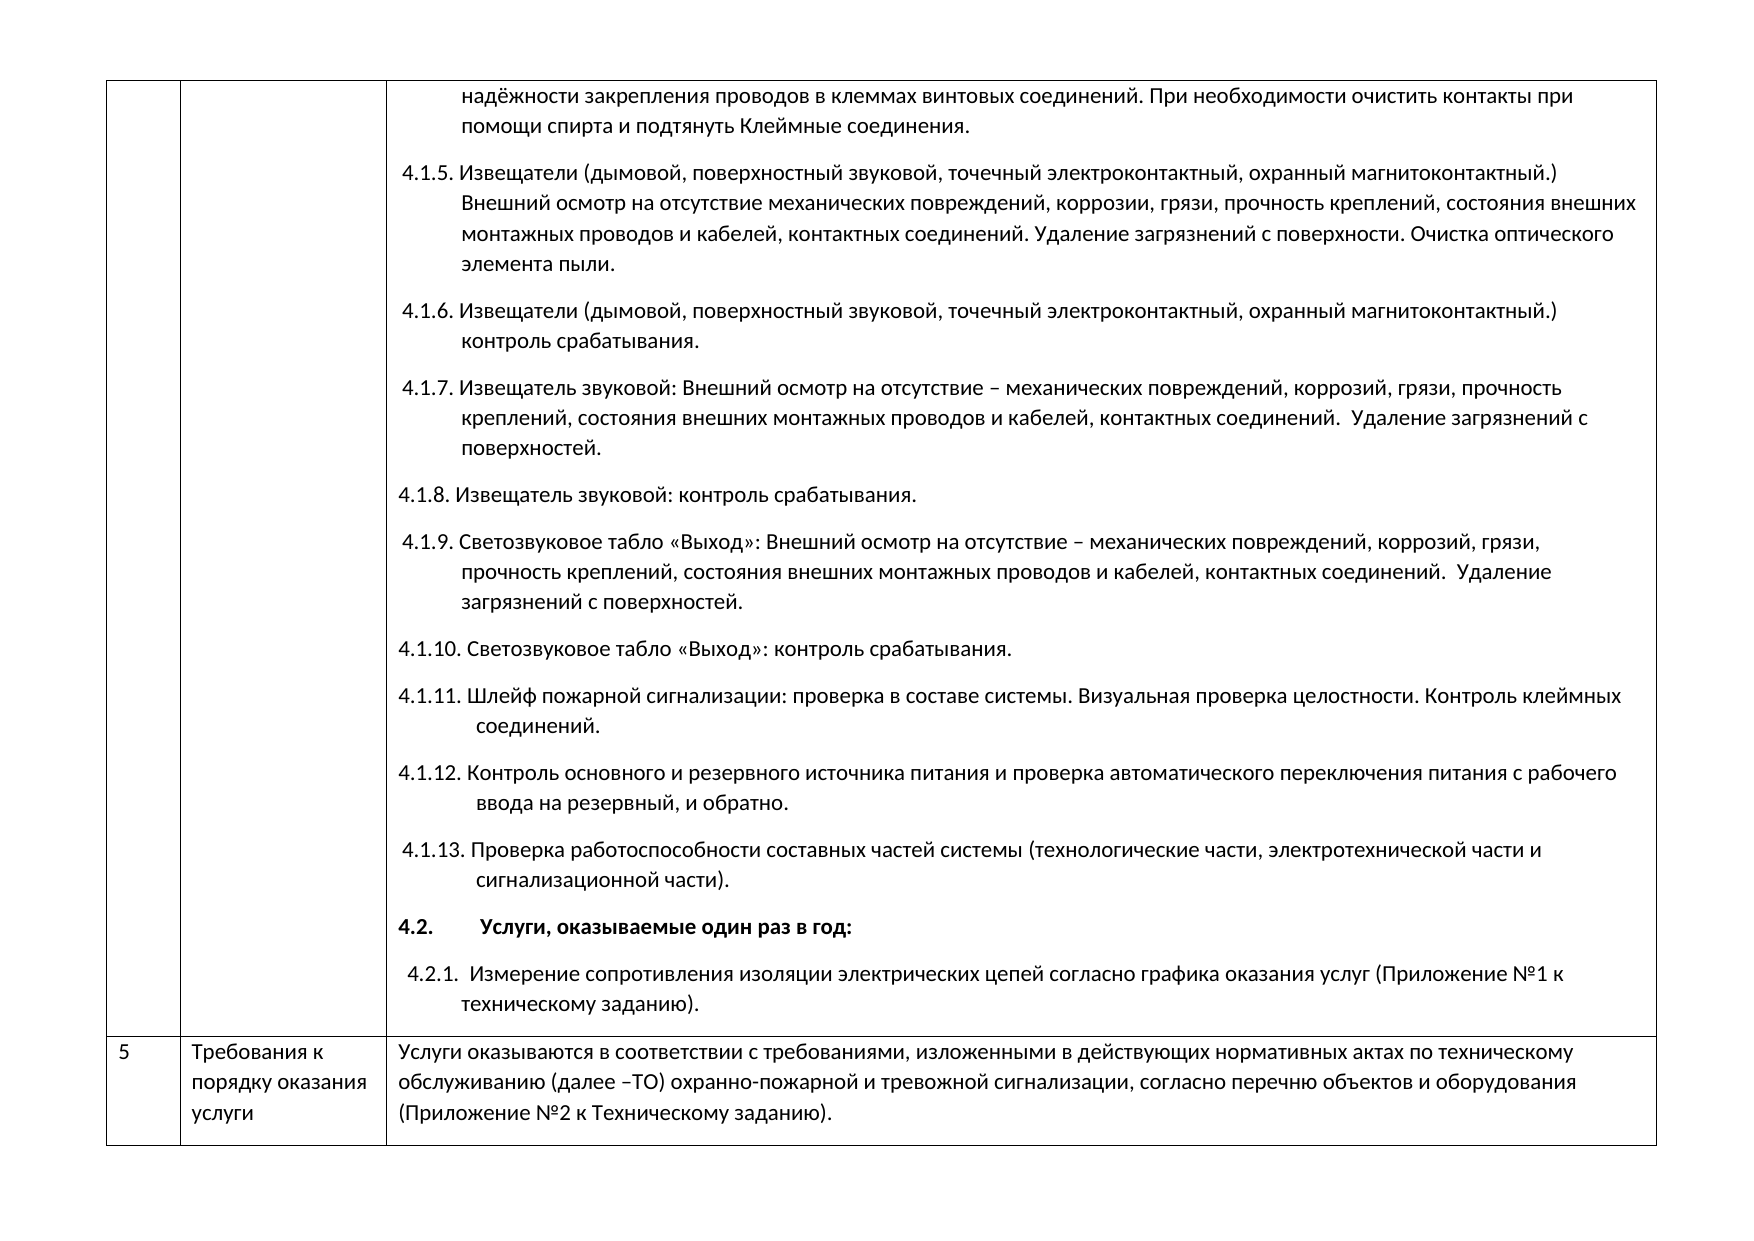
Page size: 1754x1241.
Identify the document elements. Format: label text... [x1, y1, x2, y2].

table_cell 4 [107, 81, 180, 1036]
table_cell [387, 81, 1656, 1036]
table_cell 5 [107, 1037, 180, 1144]
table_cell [387, 1037, 1656, 1144]
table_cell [181, 81, 386, 1036]
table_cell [181, 1037, 386, 1144]
